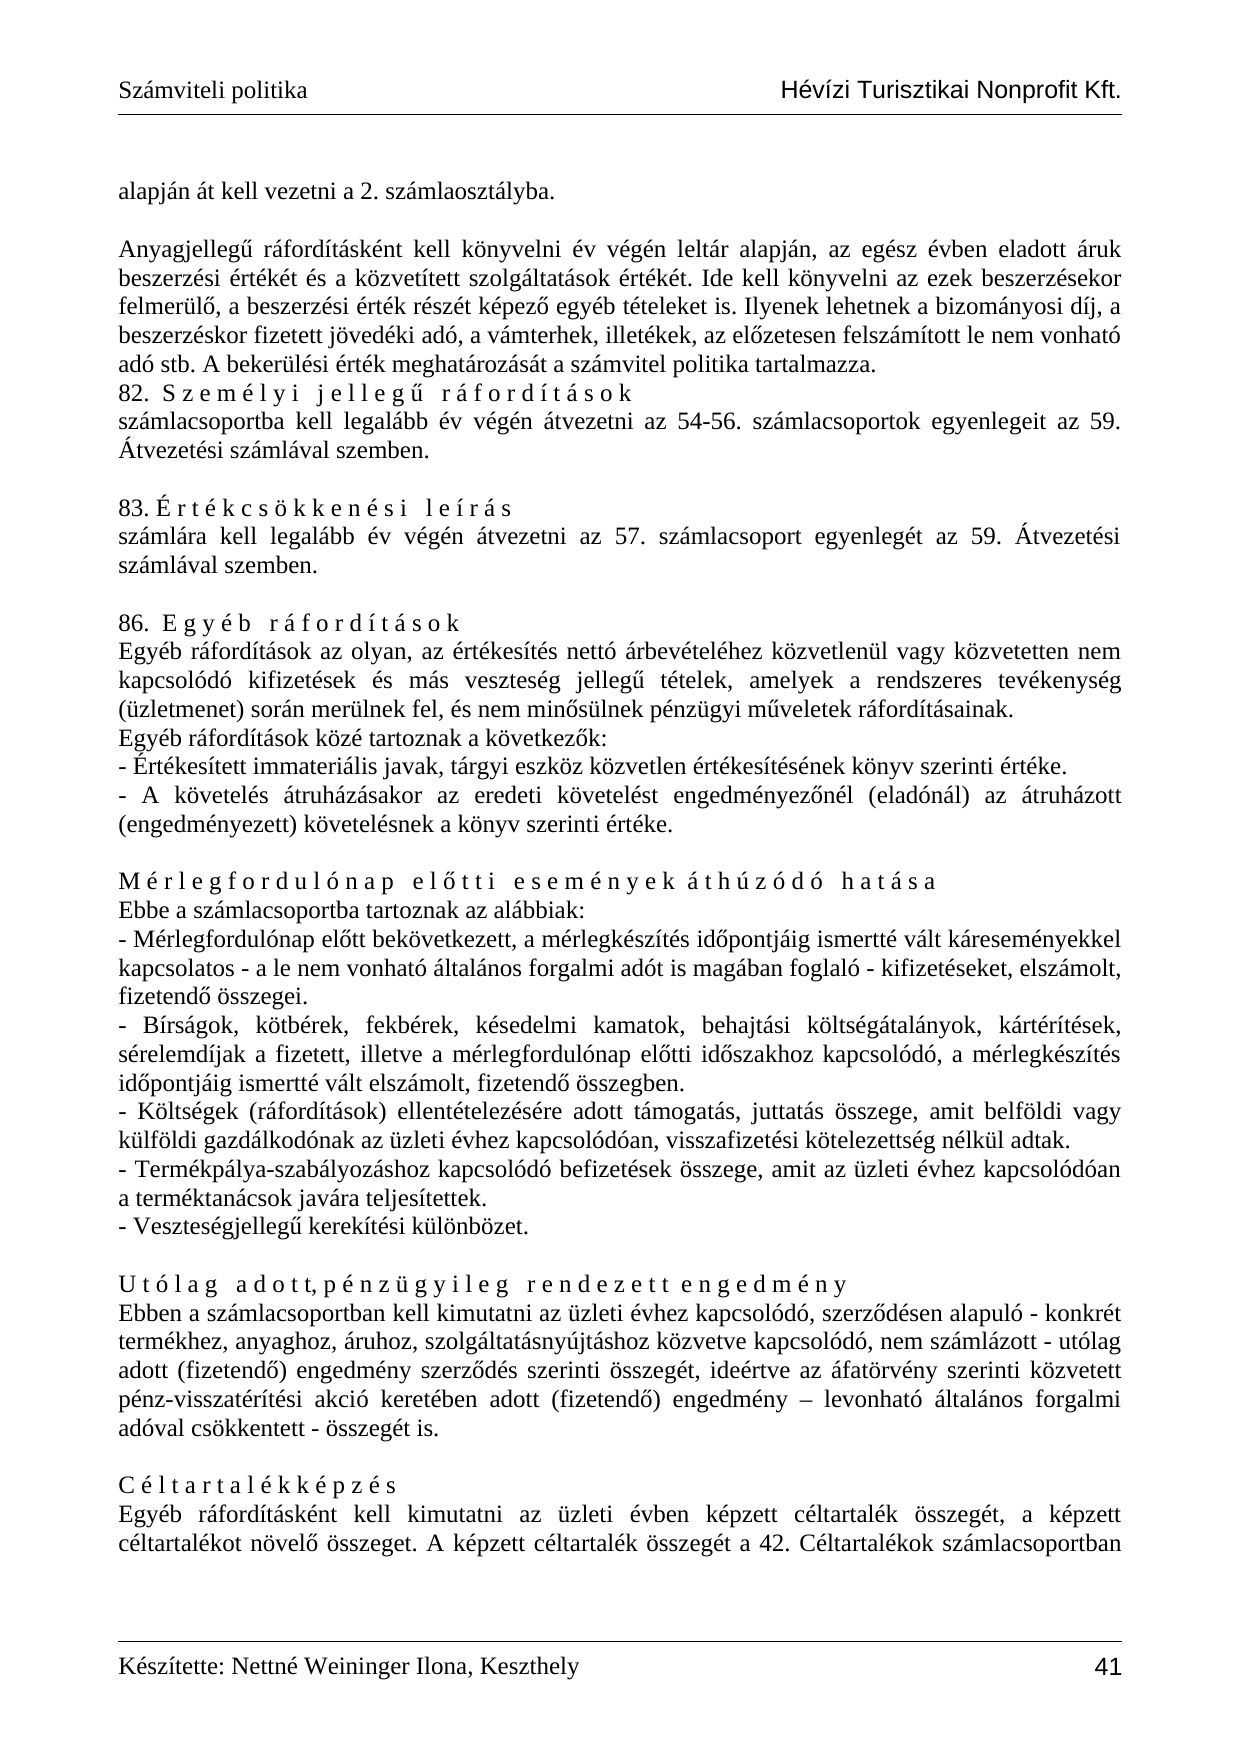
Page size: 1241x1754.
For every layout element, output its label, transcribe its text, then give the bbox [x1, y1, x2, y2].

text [118, 1499, 1122, 1556]
text Anyagjellegű ráfordításként kell könyvelni év végén leltár alapján, az egész évben eladott áruk beszerzési értékét és a közvetített szolgáltatások értékét. Ide kell könyvelni az ezek beszerzésekor felmerülő, a beszerzési érték részét képező egyéb tételeket is. Ilyenek lehetnek a bizományosi díj, a beszerzéskor fizetett jövedéki adó, a vámterhek, illetékek, az előzetesen felszámított le nem vonható adó stb. A bekerülési érték meghatározását a számvitel politika tartalmazza. [118, 234, 1122, 378]
text 83. É r t é k c s ö k k e n é s i l e í r á s [118, 493, 1122, 521]
text - Költségek (ráfordítások) ellentételezésére adott támogatás, juttatás összege, amit belföldi vagy külföldi gazdálkodónak az üzleti évhez kapcsolódóan, visszafizetési kötelezettség nélkül adtak. [118, 1096, 1122, 1154]
text Egyéb ráfordítások közé tartoznak a következők: [118, 723, 1122, 751]
text C é l t a r t a l é k k é p z é s [118, 1470, 1122, 1499]
text Ebbe a számlacsoportba tartoznak az alábbiak: [118, 895, 1122, 924]
text 82. S z e m é l y i j e l l e g ű r á f o r d í t á s o k [118, 378, 1122, 406]
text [118, 176, 1122, 205]
text Ebben a számlacsoportban kell kimutatni az üzleti évhez kapcsolódó, szerződésen alapuló - konkrét termékhez, anyaghoz, áruhoz, szolgáltatásnyújtáshoz közvetve kapcsolódó, nem számlázott - utólag adott (fizetendő) engedmény szerződés szerinti összegét, ideértve az áfatörvény szerinti közvetett pénz-visszatérítési akció keretében adott (fizetendő) engedmény – levonható általános forgalmi adóval csökkentett - összegét is. [118, 1298, 1122, 1441]
text számlára kell legalább év végén átvezetni az 57. számlacsoport egyenlegét az 59. Átvezetési számlával szemben. [118, 521, 1122, 579]
text U t ó l a g a d o t t, p é n z ü g y i l e g r e n d e z e t t e n g e d m é n y [118, 1269, 1122, 1298]
text - Értékesített immateriális javak, tárgyi eszköz közvetlen értékesítésének könyv szerinti értéke. [118, 751, 1122, 780]
text 86. E g y é b r á f o r d í t á s o k [118, 608, 1122, 636]
text számlacsoportba kell legalább év végén átvezetni az 54-56. számlacsoportok egyenlegeit az 59. Átvezetési számlával szemben. [118, 406, 1122, 464]
text - Termékpálya-szabályozáshoz kapcsolódó befizetések összege, amit az üzleti évhez kapcsolódóan a terméktanácsok javára teljesítettek. [118, 1154, 1122, 1211]
text - Veszteségjellegű kerekítési különbözet. [118, 1211, 1122, 1240]
text - Bírságok, kötbérek, fekbérek, késedelmi kamatok, behajtási költségátalányok, kártérítések, sérelemdíjak a fizetett, illetve a mérlegfordulónap előtti időszakhoz kapcsolódó, a mérlegkészítés időpontjáig ismertté vált elszámolt, fizetendő összegben. [118, 1010, 1122, 1096]
text M é r l e g f o r d u l ó n a p e l ő t t i e s e m é n y e k á t h ú z ó d ó h a t á s a [118, 866, 1122, 895]
text - Mérlegfordulónap előtt bekövetkezett, a mérlegkészítés időpontjáig ismertté vált káreseményekkel kapcsolatos - a le nem vonható általános forgalmi adót is magában foglaló - kifizetéseket, elszámolt, fizetendő összegei. [118, 924, 1122, 1010]
text - A követelés átruházásakor az eredeti követelést engedményezőnél (eladónál) az átruházott (engedményezett) követelésnek a könyv szerinti értéke. [118, 780, 1122, 838]
text Egyéb ráfordítások az olyan, az értékesítés nettó árbevételéhez közvetlenül vagy közvetetten nem kapcsolódó kifizetések és más veszteség jellegű tételek, amelyek a rendszeres tevékenység (üzletmenet) során merülnek fel, és nem minősülnek pénzügyi műveletek ráfordításainak. [118, 636, 1122, 723]
